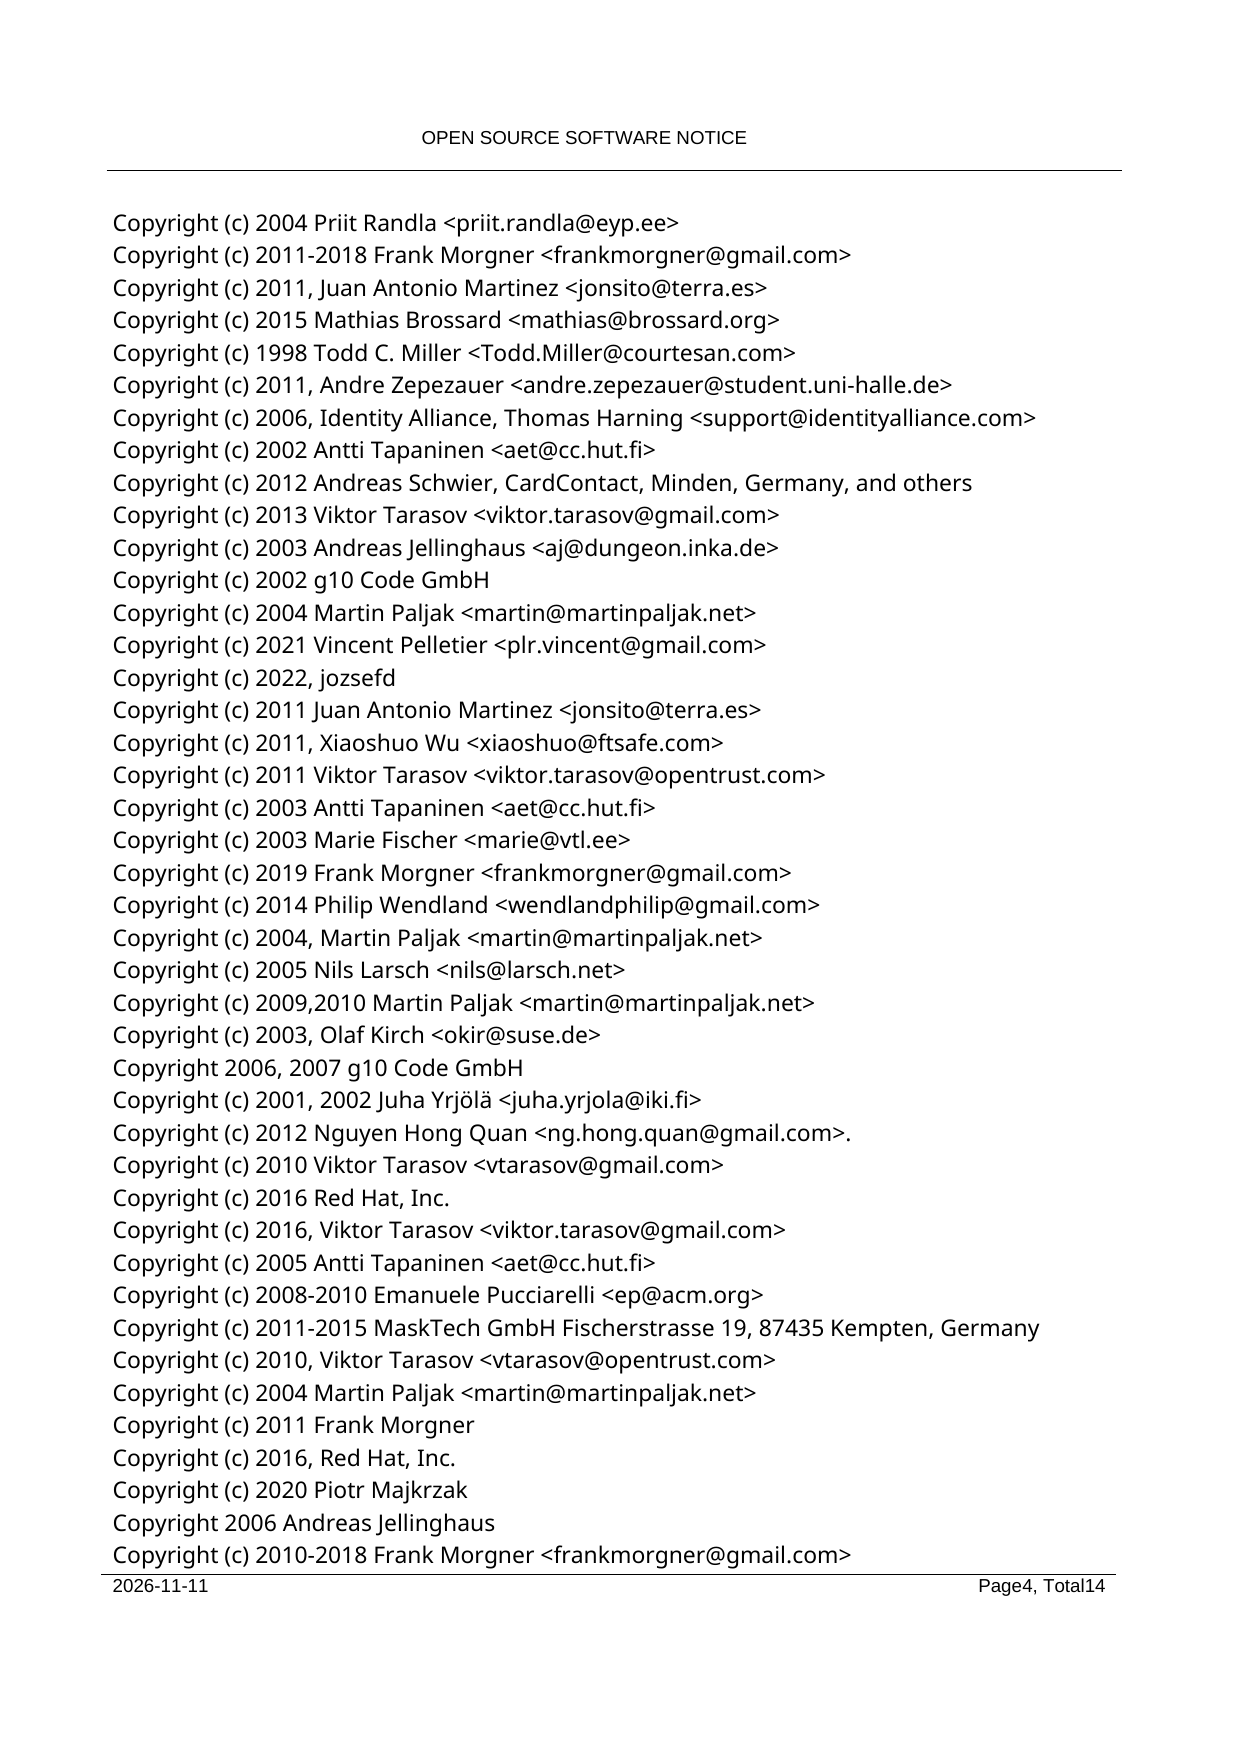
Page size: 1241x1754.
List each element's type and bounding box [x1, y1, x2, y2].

text [112, 206, 1128, 1571]
